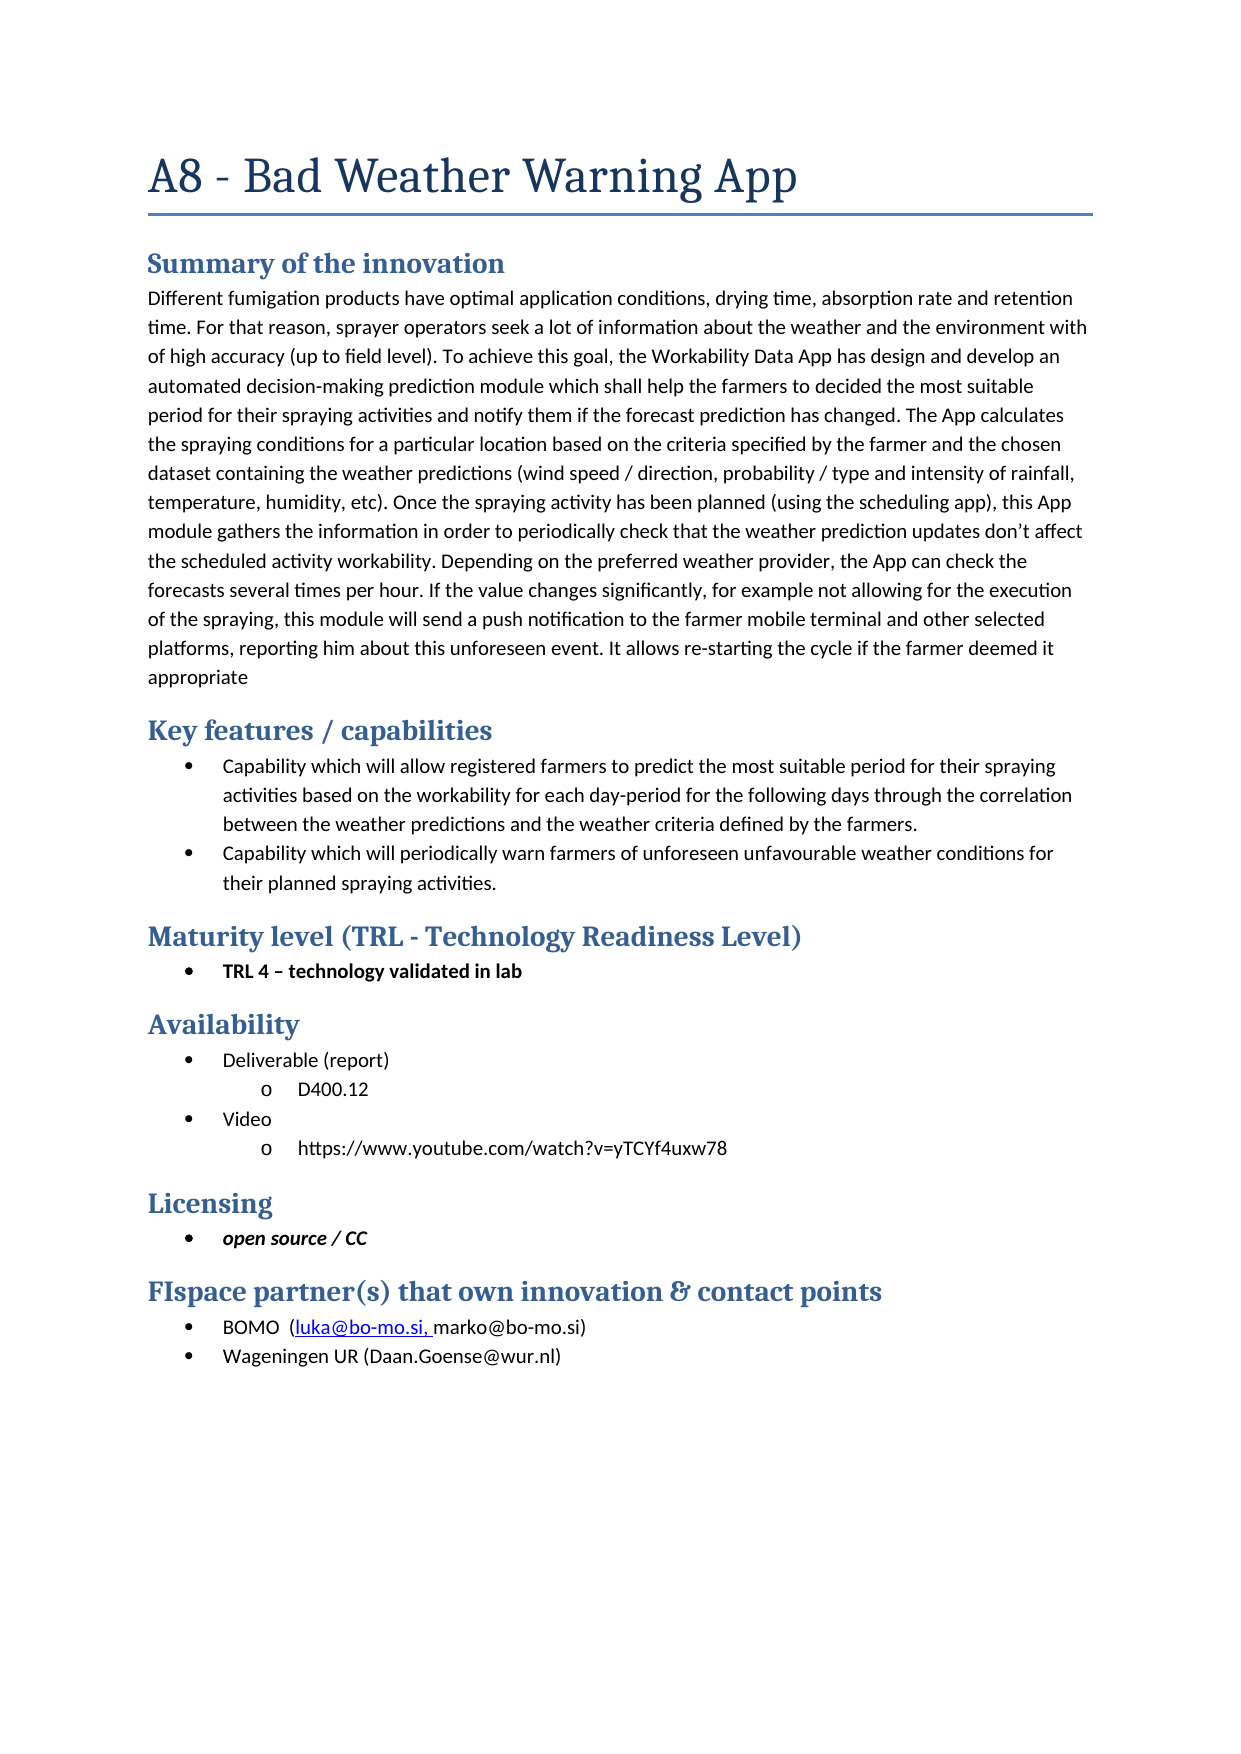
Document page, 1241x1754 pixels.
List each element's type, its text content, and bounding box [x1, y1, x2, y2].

list Deliverable (report) [185, 1047, 1093, 1072]
list https://www.youtube.com/watch?v=yTCYf4uxw78 [260, 1136, 1093, 1162]
list Capability which will periodically warn farmers of unforeseen unfavourable weather conditions for their planned spraying activities. [185, 841, 1093, 895]
list Wageningen UR (Daan.Goense@wur.nl) [185, 1343, 1093, 1368]
list open source / CC [185, 1225, 1093, 1251]
subtitle Summary of the innovation [148, 247, 1093, 280]
list Video [185, 1106, 1093, 1132]
subtitle Licensing [148, 1187, 1093, 1220]
subtitle Key features / capabilities [148, 714, 1093, 748]
text Different fumigation products have optimal application conditions, drying time, absorption rate and retention time. For that reason, sprayer operators seek a lot of information about the weather and the environment with of high accuracy (up to field level). To achieve this goal, the Workability Data App has design and develop an automated decision-making prediction module which shall help the farmers to decided the most suitable period for their spraying activities and notify them if the forecast prediction has changed. The App calculates the spraying conditions for a particular location based on the criteria specified by the farmer and the chosen dataset containing the weather predictions (wind speed / direction, probability / type and intensity of rainfall, temperature, humidity, etc). Once the spraying activity has been planned (using the scheduling app), this App module gathers the information in order to periodically check that the weather prediction updates don’t affect the scheduled activity workability. Depending on the preferred weather provider, the App can check the forecasts several times per hour. If the value changes significantly, for example not allowing for the execution of the spraying, this module will send a push notification to the farmer mobile terminal and other selected platforms, reporting him about this unforeseen event. It allows re-starting the cycle if the farmer deemed it appropriate [148, 285, 1093, 690]
title A8 - Bad Weather Warning App [148, 148, 1093, 213]
subtitle Availability [148, 1008, 1093, 1042]
list BOMO (luka@bo-mo.si, marko@bo-mo.si) [185, 1314, 1093, 1339]
subtitle FIspace partner(s) that own innovation & contact points [148, 1275, 1093, 1309]
list TRL 4 – technology validated in lab [185, 958, 1093, 984]
list D400.12 [260, 1076, 1093, 1102]
list Capability which will allow registered farmers to predict the most suitable period for their spraying activities based on the workability for each day-period for the following days through the correlation between the weather predictions and the weather criteria defined by the farmers. [185, 753, 1093, 837]
subtitle Maturity level (TRL - Technology Readiness Level) [148, 920, 1093, 953]
